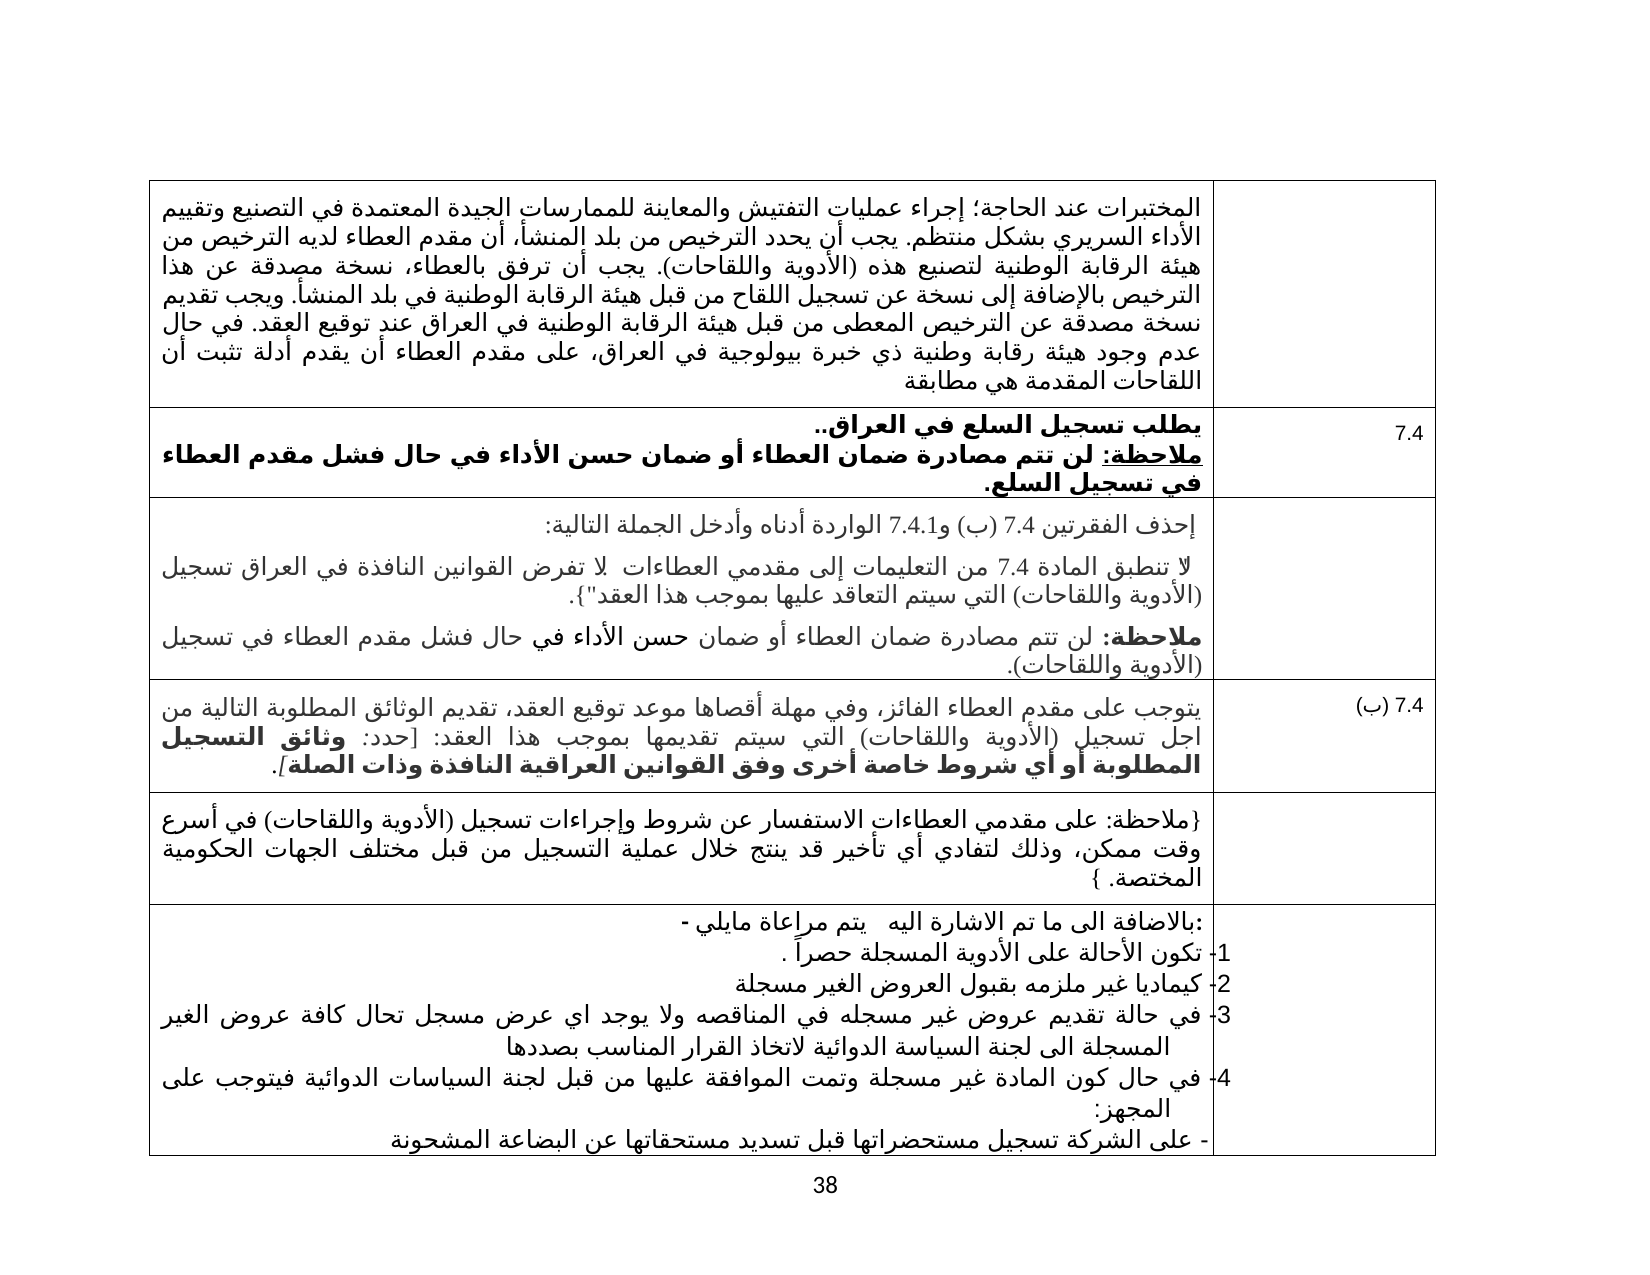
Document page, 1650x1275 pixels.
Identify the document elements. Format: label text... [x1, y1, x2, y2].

table_cell يتوجب على مقدم العطاء الفائز، وفي مهلة أقصاها موعد توقيع العقد، تقديم الوثائق المطلوبة التالية من اجل تسجيل (الأدوية واللقاحات) التي سيتم تقديمها بموجب هذا العقد: [حدد: وثائق التسجيل المطلوبة أو أي شروط خاصة أخرى وفق القوانين العراقية النافذة وذات الصلة]. [150, 680, 1213, 792]
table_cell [150, 181, 1213, 407]
table_cell [1214, 793, 1435, 904]
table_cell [150, 905, 1213, 1155]
table_cell إحذف الفقرتين 7.4 (ب) و7.4.1 الواردة أدناه وأدخل الجملة التالية: "لا تنطبق المادة 7.4 من التعليمات إلى مقدمي العطاءات. لا تفرض القوانين النافذة في العراق تسجيل (الأدوية واللقاحات) التي سيتم التعاقد عليها بموجب هذا العقد"}. ملاحظة: لن تتم مصادرة ضمان العطاء أو ضمان حسن الأداء في حال فشل مقدم العطاء في تسجيل (الأدوية واللقاحات). [150, 498, 1213, 679]
table_cell [1214, 905, 1435, 1155]
table_cell 7.4 [1214, 408, 1435, 497]
table_cell [1214, 498, 1435, 679]
table_cell [1214, 181, 1435, 407]
table_cell يطلب تسجيل السلع في العراق.. ملاحظة: لن تتم مصادرة ضمان العطاء أو ضمان حسن الأداء في حال فشل مقدم العطاء في تسجيل السلع. [150, 408, 1213, 497]
table_cell {ملاحظة: على مقدمي العطاءات الاستفسار عن شروط وإجراءات تسجيل (الأدوية واللقاحات) في أسرع وقت ممكن، وذلك لتفادي أي تأخير قد ينتج خلال عملية التسجيل من قبل مختلف الجهات الحكومية المختصة. } [150, 793, 1213, 904]
table_cell 7.4 (ب) [1214, 680, 1435, 792]
